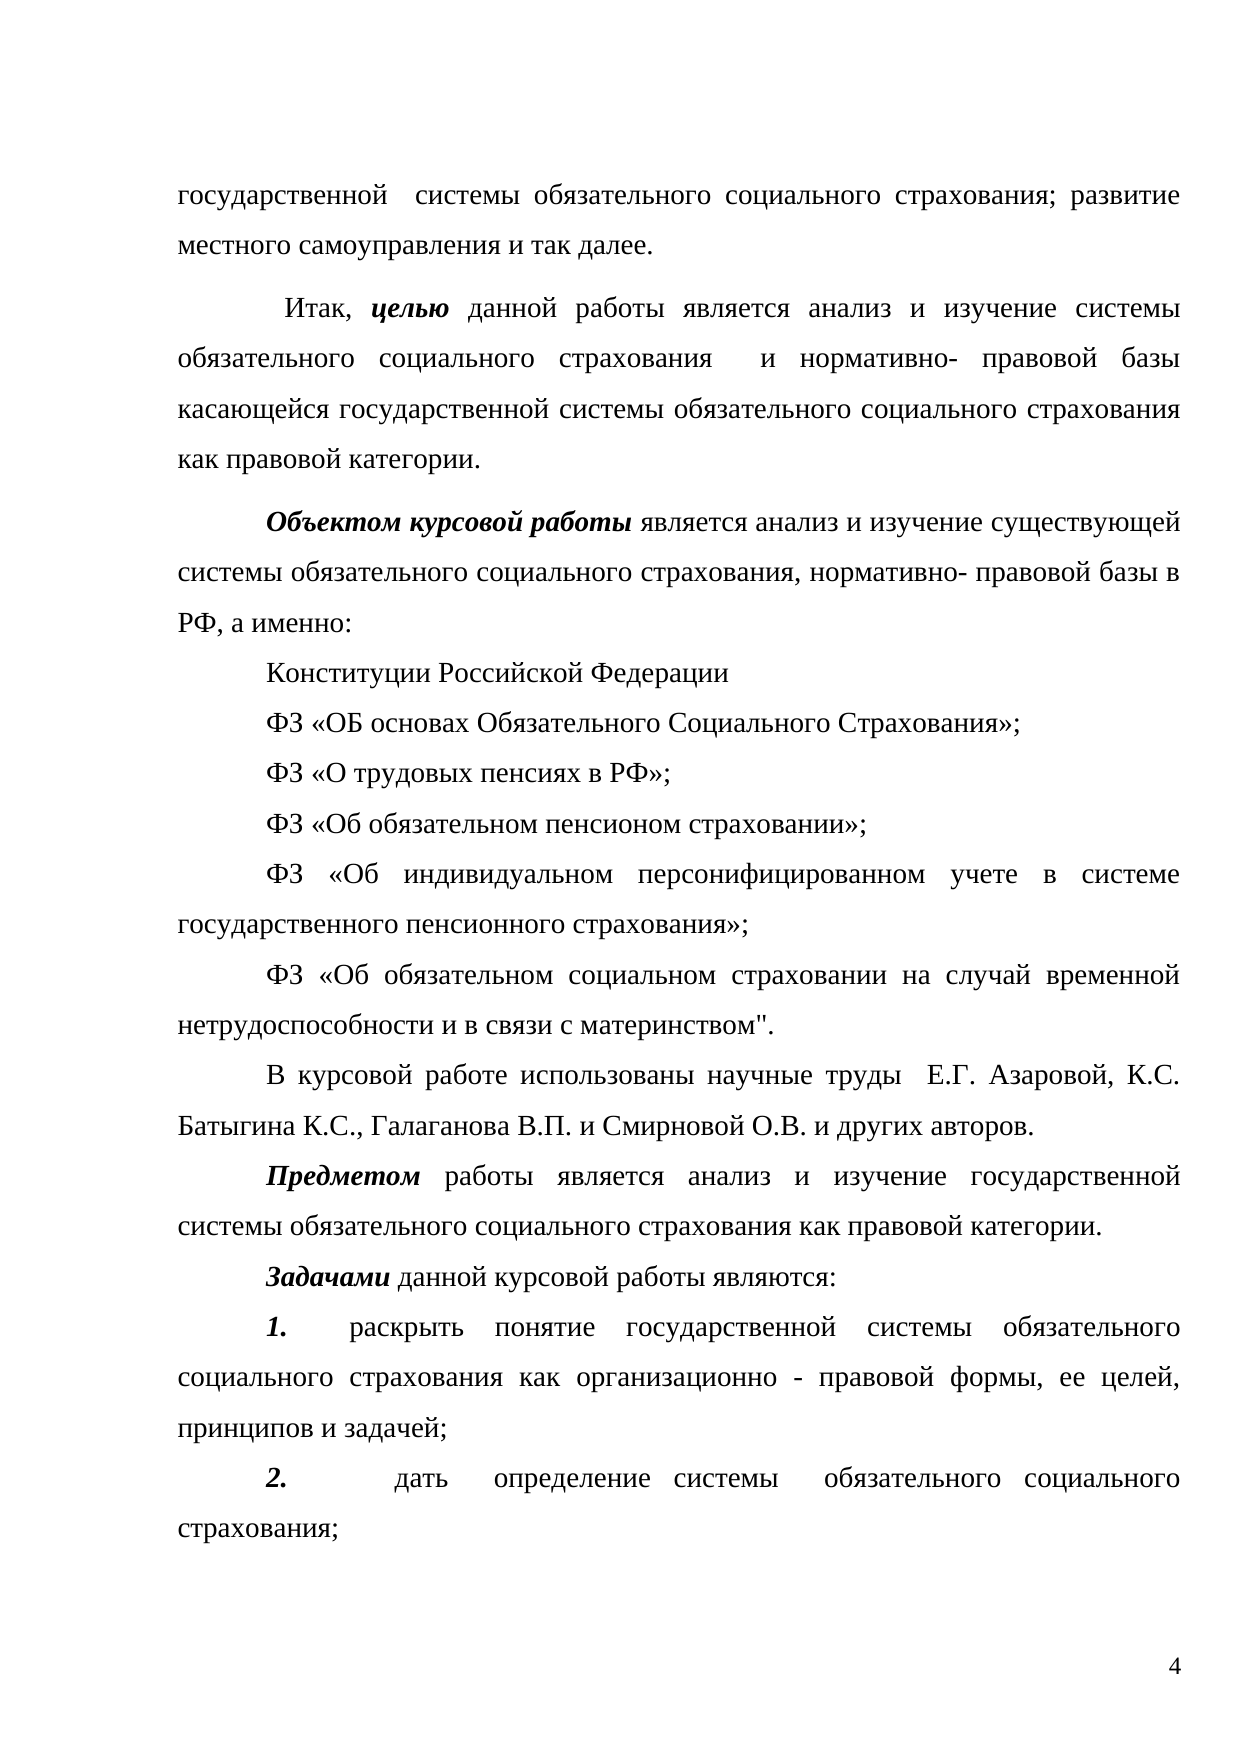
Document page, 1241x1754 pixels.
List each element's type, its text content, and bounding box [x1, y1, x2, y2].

text ФЗ «Об индивидуальном персонифицированном учете в системе государственного пенсионного страхования»; [177, 856, 1181, 940]
text Объектом курсовой работы является анализ и изучение существующей системы обязательного социального страхования, нормативно- правовой базы в РФ, а именно: [177, 504, 1181, 638]
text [177, 177, 1181, 261]
text В курсовой работе использованы научные труды Е.Г. Азаровой, К.С. Батыгина К.С., Галаганова В.П. и Смирновой О.В. и других авторов. [177, 1057, 1181, 1141]
text ФЗ «ОБ основах Обязательного Социального Страхования»; [177, 705, 1181, 739]
text ФЗ «О трудовых пенсиях в РФ»; [177, 756, 1181, 789]
text ФЗ «Об обязательном пенсионом страховании»; [177, 806, 1181, 839]
text Итак, целью данной работы является анализ и изучение системы обязательного социального страхования и нормативно- правовой базы касающейся государственной системы обязательного социального страхования как правовой категории. [177, 290, 1181, 475]
list дать определение системы обязательного социального страхования; [177, 1460, 1181, 1544]
text Предметом работы является анализ и изучение государственной системы обязательного социального страхования как правовой категории. [177, 1158, 1181, 1242]
text ФЗ «Об обязательном социальном страховании на случай временной нетрудоспособности и в связи с материнством". [177, 957, 1181, 1041]
list раскрыть понятие государственной системы обязательного социального страхования как организационно - правовой формы, ее целей, принципов и задачей; [177, 1309, 1181, 1443]
text Задачами данной курсовой работы являются: [177, 1259, 1181, 1292]
text Конституции Российской Федерации [177, 655, 1181, 688]
